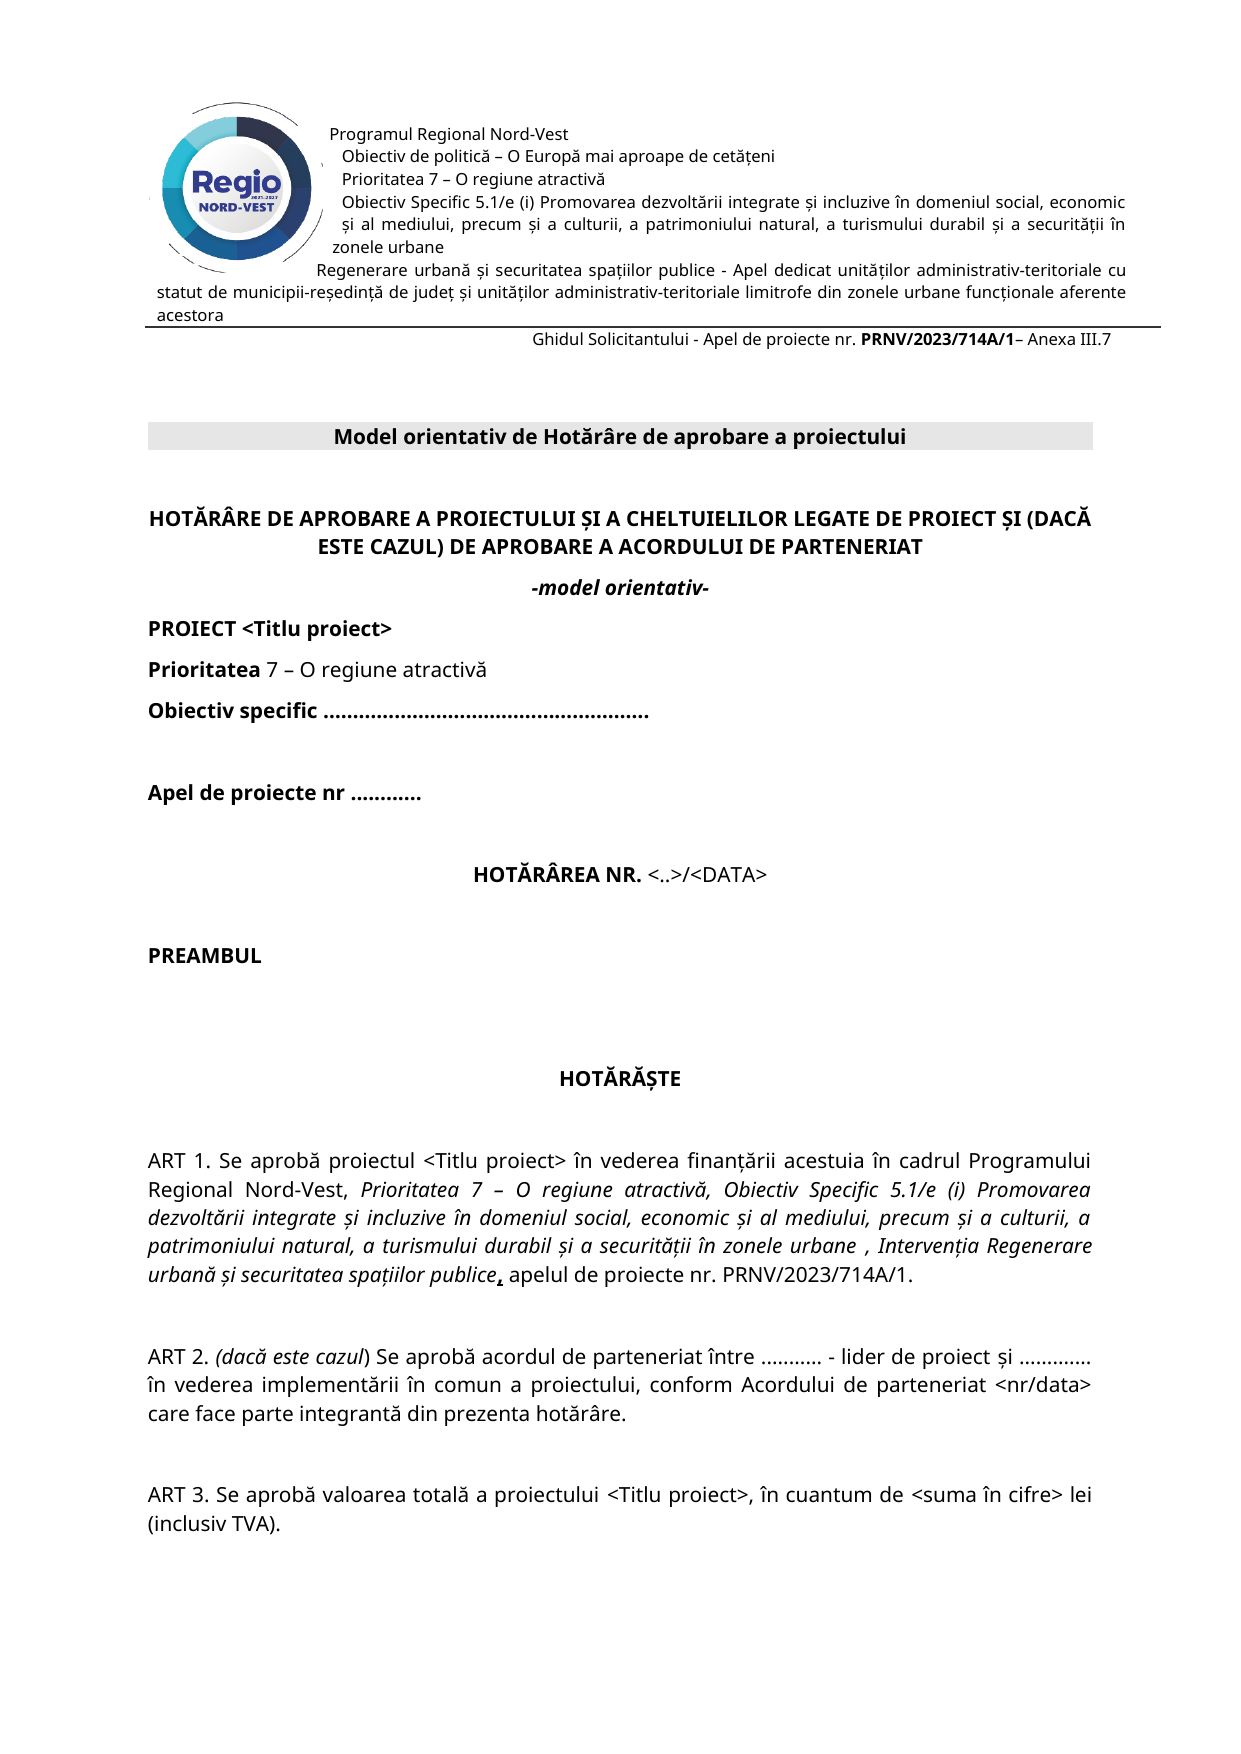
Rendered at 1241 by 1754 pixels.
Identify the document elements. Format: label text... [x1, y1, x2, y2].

text ART 3. Se aprobă valoarea totală a proiectului <Titlu proiect>, în cuantum de <suma în cifre> lei (inclusiv TVA). [148, 1481, 1093, 1537]
picture [147, 102, 323, 271]
text HOTĂRĂȘTE [148, 1064, 1093, 1093]
text ART 2. (dacă este cazul) Se aprobă acordul de parteneriat între ........... - lider de proiect şi ............. în vederea implementării în comun a proiectului, conform Acordului de parteneriat <nr/data> care face parte integrantă din prezenta hotărâre. [148, 1342, 1093, 1427]
text Obiectiv specific ………………………………………………. [148, 696, 1093, 724]
text PREAMBUL [148, 942, 1093, 970]
text Apel de proiecte nr ............ [148, 778, 1093, 806]
text PROIECT <Titlu proiect> [148, 614, 1093, 642]
text Prioritatea 7 – O regiune atractivă [148, 655, 1093, 683]
text ART 1. Se aprobă proiectul <Titlu proiect> în vederea finanțării acestuia în cadrul Programului Regional Nord-Vest, Prioritatea 7 – O regiune atractivă, Obiectiv Specific 5.1/e (i) Promovarea dezvoltării integrate și incluzive în domeniul social, economic și al mediului, precum și a culturii, a patrimoniului natural, a turismului durabil și a securității în zonele urbane , Intervenţia Regenerare urbană și securitatea spațiilor publice, apelul de proiecte nr. PRNV/2023/714A/1. [148, 1146, 1093, 1288]
text HOTĂRÂRE DE APROBARE A PROIECTULUI ȘI A CHELTUIELILOR LEGATE DE PROIECT ȘI (DACĂ ESTE CAZUL) DE APROBARE A ACORDULUI DE PARTENERIAT [148, 504, 1093, 561]
text HOTĂRÂREA NR. <..>/<DATA> [148, 860, 1093, 888]
text -model orientativ- [148, 573, 1093, 602]
list Model orientativ de Hotărâre de aprobare a proiectului [148, 422, 1093, 450]
